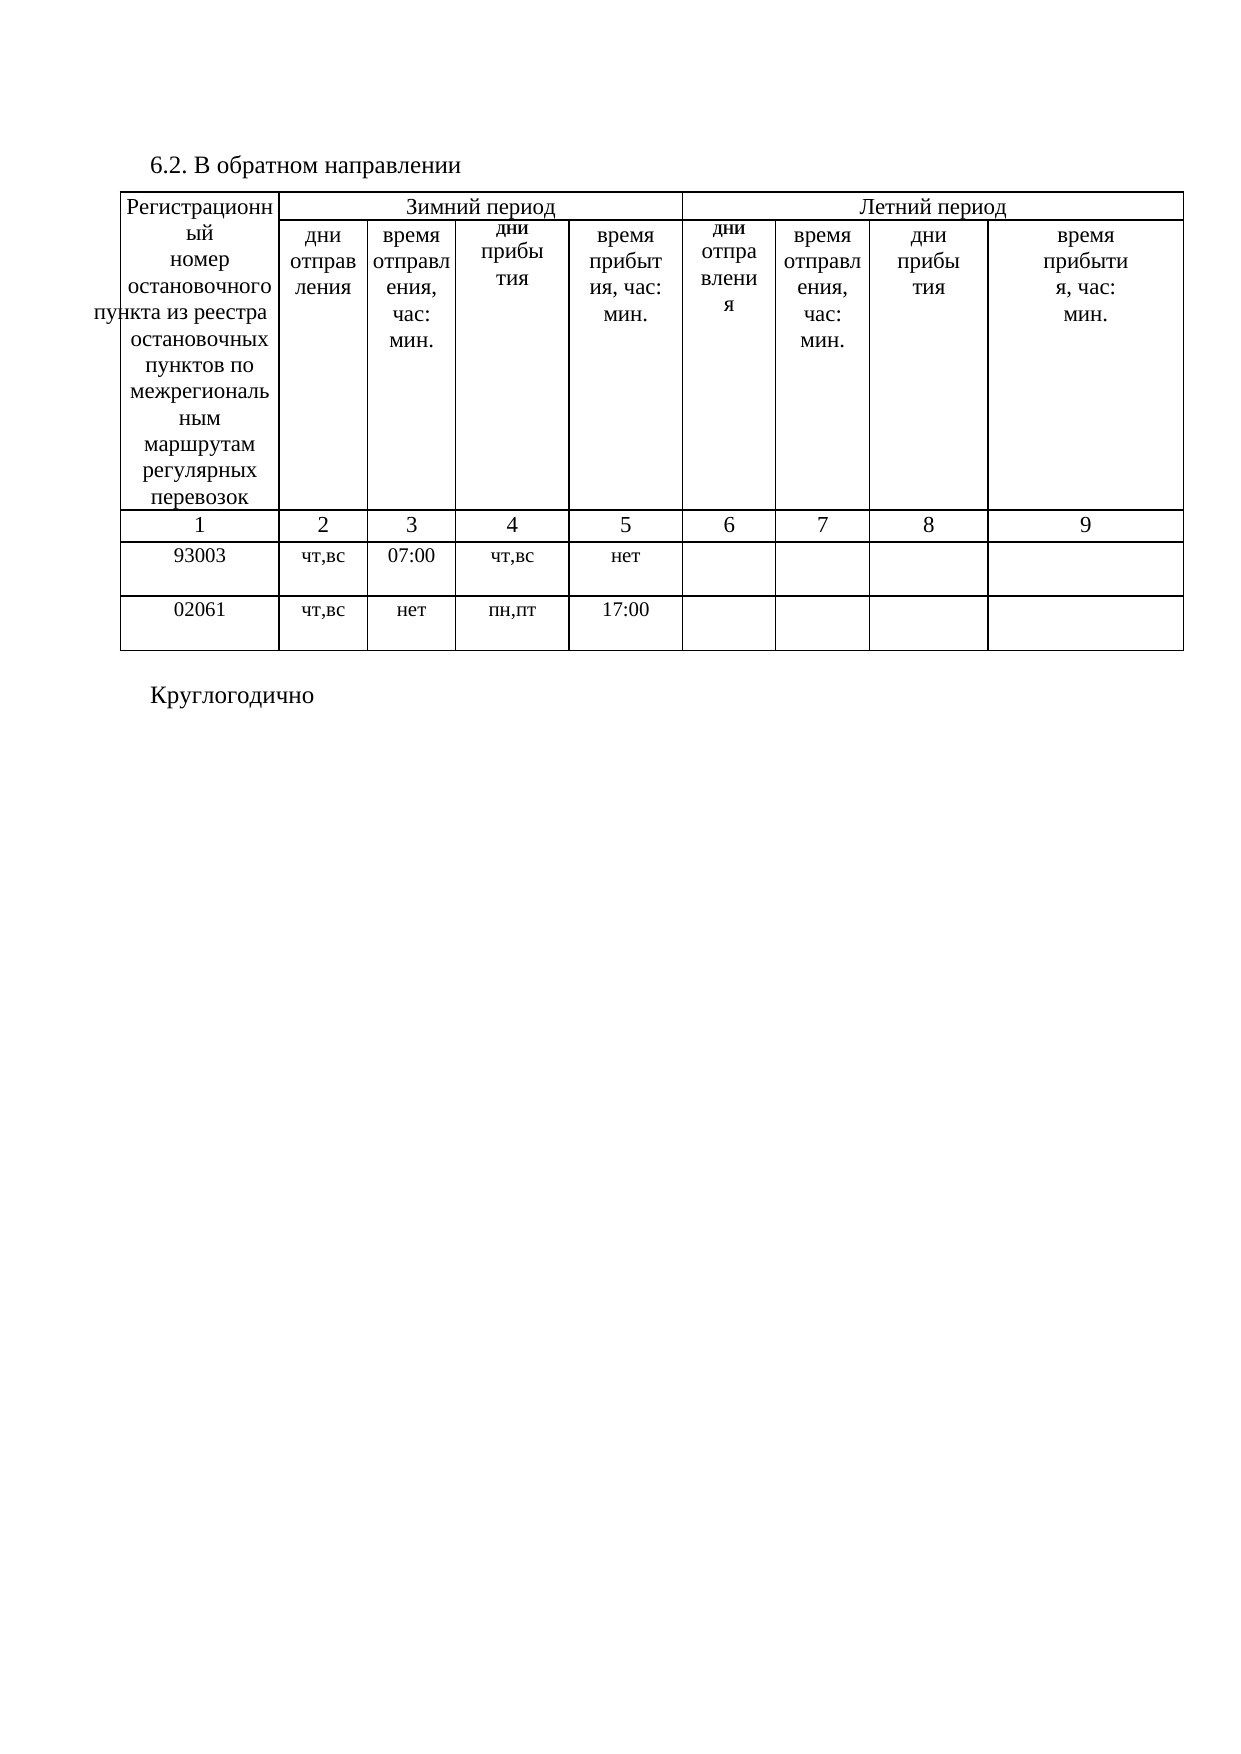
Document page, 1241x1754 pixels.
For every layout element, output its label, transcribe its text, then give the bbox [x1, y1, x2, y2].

text Круглогодично [150, 680, 1090, 709]
table_cell 17:00 [570, 597, 682, 650]
table_cell время отправл ения, час: мин. [368, 221, 455, 509]
table_cell [683, 597, 775, 650]
table_cell чт,вс [280, 543, 367, 595]
table_cell [683, 543, 775, 595]
table_cell 8 [870, 511, 987, 541]
table_cell [989, 543, 1183, 595]
table_cell время прибыт ия, час: мин. [570, 221, 682, 509]
table_cell чт,вс [280, 597, 367, 650]
table_cell 3 [368, 511, 455, 541]
table_cell 9 [989, 511, 1183, 541]
table_cell 5 [570, 511, 682, 541]
table_cell [776, 597, 869, 650]
table_cell 93003 [121, 543, 278, 595]
text 6.2. В обратном направлении [150, 150, 1090, 179]
table_cell 07:00 [368, 543, 455, 595]
table_cell ДНИ отпра влени я [683, 221, 775, 509]
table_cell [870, 597, 987, 650]
table_cell 1 [121, 511, 278, 541]
table_cell 4 [456, 511, 568, 541]
table_cell время отправл ения, час: мин. [776, 221, 869, 509]
table_cell дни отправ ления [280, 221, 367, 509]
table_cell чт,вс [456, 543, 568, 595]
table_cell ДНИ прибы тия [456, 221, 568, 509]
table_cell [989, 597, 1183, 650]
table_cell нет [368, 597, 455, 650]
table_cell нет [570, 543, 682, 595]
table_cell [870, 543, 987, 595]
table_cell 7 [776, 511, 869, 541]
table_cell дни прибы тия [870, 221, 987, 509]
table_cell [776, 543, 869, 595]
table_cell 02061 [121, 597, 278, 650]
table_cell 6 [683, 511, 775, 541]
table_header Регистрационный номер остановочного пункта из реестра остановочных пунктов по межрегиональным маршрутам регулярных перевозок [121, 193, 278, 509]
table_cell пн,пт [456, 597, 568, 650]
table_header Зимний период [280, 193, 682, 219]
table_cell время прибыти я, час: мин. [989, 221, 1183, 509]
table_cell 2 [280, 511, 367, 541]
table_header Летний период [683, 193, 1183, 219]
